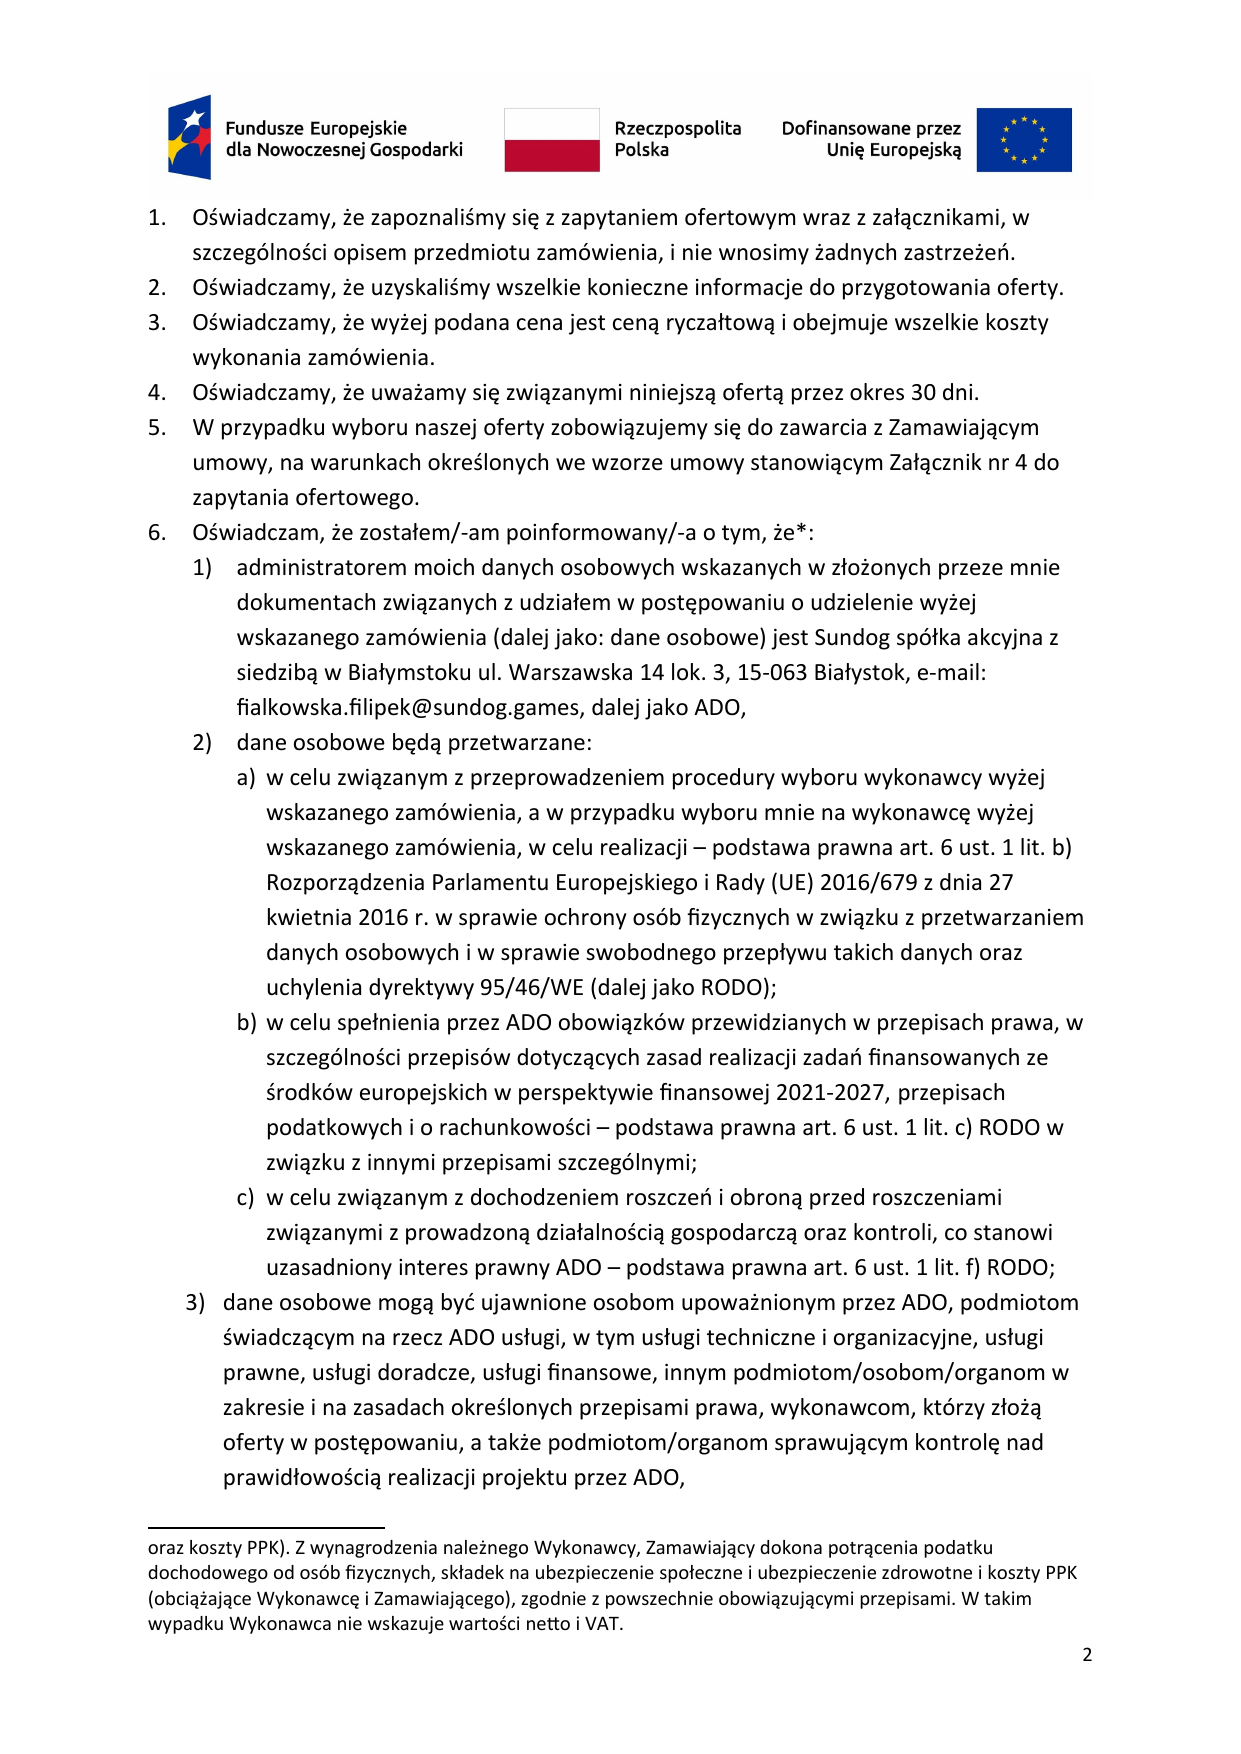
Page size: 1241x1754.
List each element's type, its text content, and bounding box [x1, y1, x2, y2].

list Oświadczamy, że uważamy się związanymi niniejszą ofertą przez okres 30 dni. [148, 376, 1092, 406]
list W przypadku wyboru naszej oferty zobowiązujemy się do zawarcia z Zamawiającym umowy, na warunkach określonych we wzorze umowy stanowiącym Załącznik nr 4 do zapytania ofertowego. [148, 411, 1092, 511]
list dane osobowe będą przetwarzane: [192, 726, 1092, 756]
list w celu spełnienia przez ADO obowiązków przewidzianych w przepisach prawa, w szczególności przepisów dotyczących zasad realizacji zadań finansowanych ze środków europejskich w perspektywie finansowej 2021-2027, przepisach podatkowych i o rachunkowości – podstawa prawna art. 6 ust. 1 lit. c) RODO w związku z innymi przepisami szczególnymi; [236, 1006, 1092, 1176]
list Oświadczam, że zostałem/-am poinformowany/-a o tym, że*: [148, 516, 1092, 546]
list dane osobowe mogą być ujawnione osobom upoważnionym przez ADO, podmiotom świadczącym na rzecz ADO usługi, w tym usługi techniczne i organizacyjne, usługi prawne, usługi doradcze, usługi finansowe, innym podmiotom/osobom/organom w zakresie i na zasadach określonych przepisami prawa, wykonawcom, którzy złożą oferty w postępowaniu, a także podmiotom/organom sprawującym kontrolę nad prawidłowością realizacji projektu przez ADO, [185, 1286, 1092, 1491]
list w celu związanym z dochodzeniem roszczeń i obroną przed roszczeniami związanymi z prowadzoną działalnością gospodarczą oraz kontroli, co stanowi uzasadniony interes prawny ADO – podstawa prawna art. 6 ust. 1 lit. f) RODO; [236, 1181, 1092, 1281]
list Oświadczamy, że wyżej podana cena jest ceną ryczałtową i obejmuje wszelkie koszty wykonania zamówienia. [148, 306, 1092, 371]
list Oświadczamy, że zapoznaliśmy się z zapytaniem ofertowym wraz z załącznikami, w szczególności opisem przedmiotu zamówienia, i nie wnosimy żadnych zastrzeżeń. [148, 201, 1092, 266]
list w celu związanym z przeprowadzeniem procedury wyboru wykonawcy wyżej wskazanego zamówienia, a w przypadku wyboru mnie na wykonawcę wyżej wskazanego zamówienia, w celu realizacji – podstawa prawna art. 6 ust. 1 lit. b) Rozporządzenia Parlamentu Europejskiego i Rady (UE) 2016/679 z dnia 27 kwietnia 2016 r. w sprawie ochrony osób fizycznych w związku z przetwarzaniem danych osobowych i w sprawie swobodnego przepływu takich danych oraz uchylenia dyrektywy 95/46/WE (dalej jako RODO); [236, 761, 1092, 1001]
picture [147, 73, 1093, 201]
list Oświadczamy, że uzyskaliśmy wszelkie konieczne informacje do przygotowania oferty. [148, 271, 1092, 301]
list administratorem moich danych osobowych wskazanych w złożonych przeze mnie dokumentach związanych z udziałem w postępowaniu o udzielenie wyżej wskazanego zamówienia (dalej jako: dane osobowe) jest Sundog spółka akcyjna z siedzibą w Białymstoku ul. Warszawska 14 lok. 3, 15-063 Białystok, e-mail: fialkowska.filipek@sundog.games, dalej jako ADO, [192, 551, 1092, 721]
